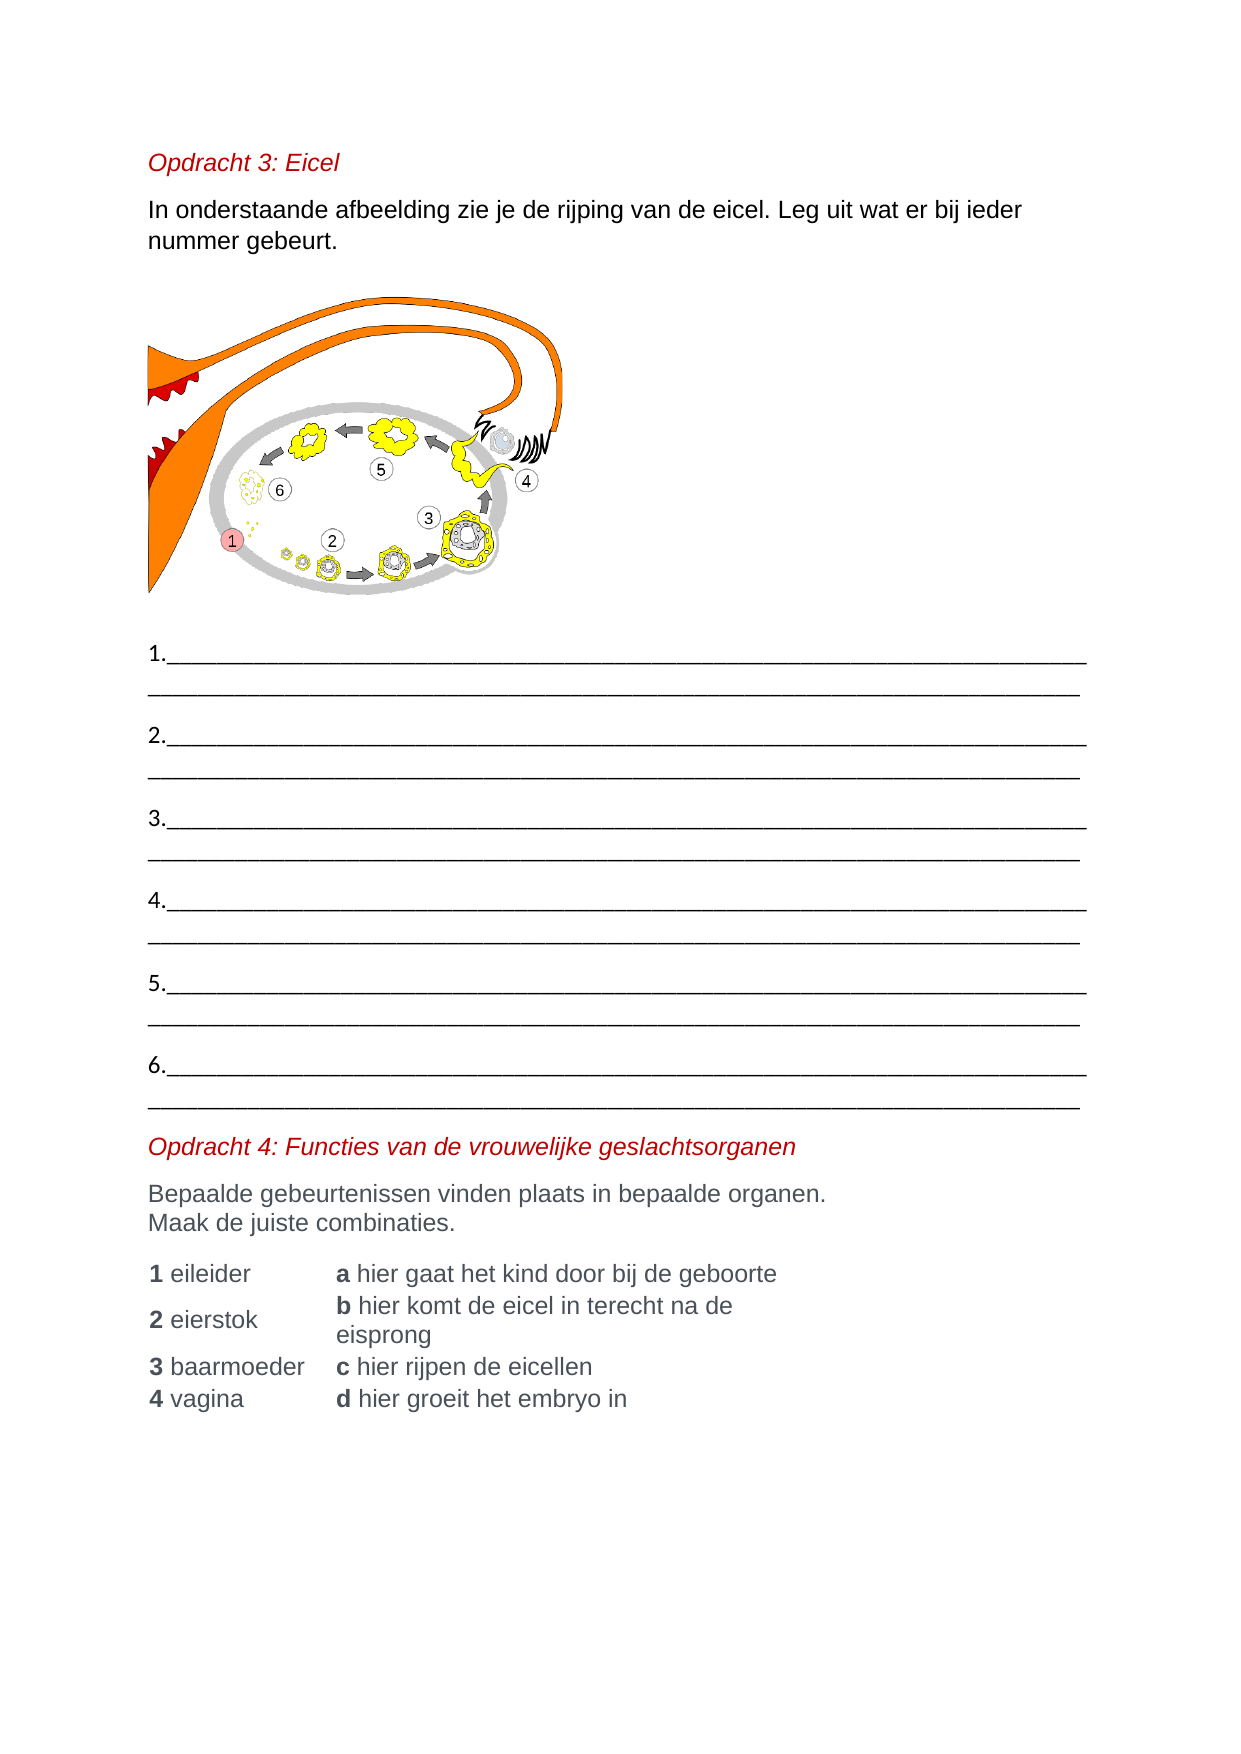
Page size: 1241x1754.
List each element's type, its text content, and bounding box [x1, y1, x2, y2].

table_cell 3 baarmoeder [148, 1350, 334, 1382]
table_cell b hier komt de eicel in terecht na de eisprong [334, 1290, 838, 1350]
table_header a hier gaat het kind door bij de geboorte [334, 1258, 838, 1289]
text Bepaalde gebeurtenissen vinden plaats in bepaalde organen. Maak de juiste combinaties. [148, 1179, 1093, 1237]
table_cell c hier rijpen de eicellen [334, 1350, 838, 1382]
table_cell 2 eierstok [148, 1290, 334, 1350]
text Opdracht 4: Functies van de vrouwelijke geslachtsorganen [148, 1132, 1093, 1160]
text 4._____________________________________________________________________________________________________________________________________________________ [148, 884, 1093, 948]
table_cell 4 vagina [148, 1382, 334, 1414]
text 3._____________________________________________________________________________________________________________________________________________________ [148, 802, 1093, 865]
text Opdracht 3: Eicel [148, 148, 1093, 176]
text 1._____________________________________________________________________________________________________________________________________________________ [148, 637, 1093, 700]
picture [147, 274, 563, 618]
table_cell d hier groeit het embryo in [334, 1382, 838, 1414]
text 2._____________________________________________________________________________________________________________________________________________________ [148, 719, 1093, 783]
table_header 1 eileider [148, 1258, 334, 1289]
text 6._____________________________________________________________________________________________________________________________________________________ [148, 1049, 1093, 1113]
text In onderstaande afbeelding zie je de rijping van de eicel. Leg uit wat er bij ieder nummer gebeurt. [148, 195, 1093, 255]
text 5._____________________________________________________________________________________________________________________________________________________ [148, 967, 1093, 1030]
